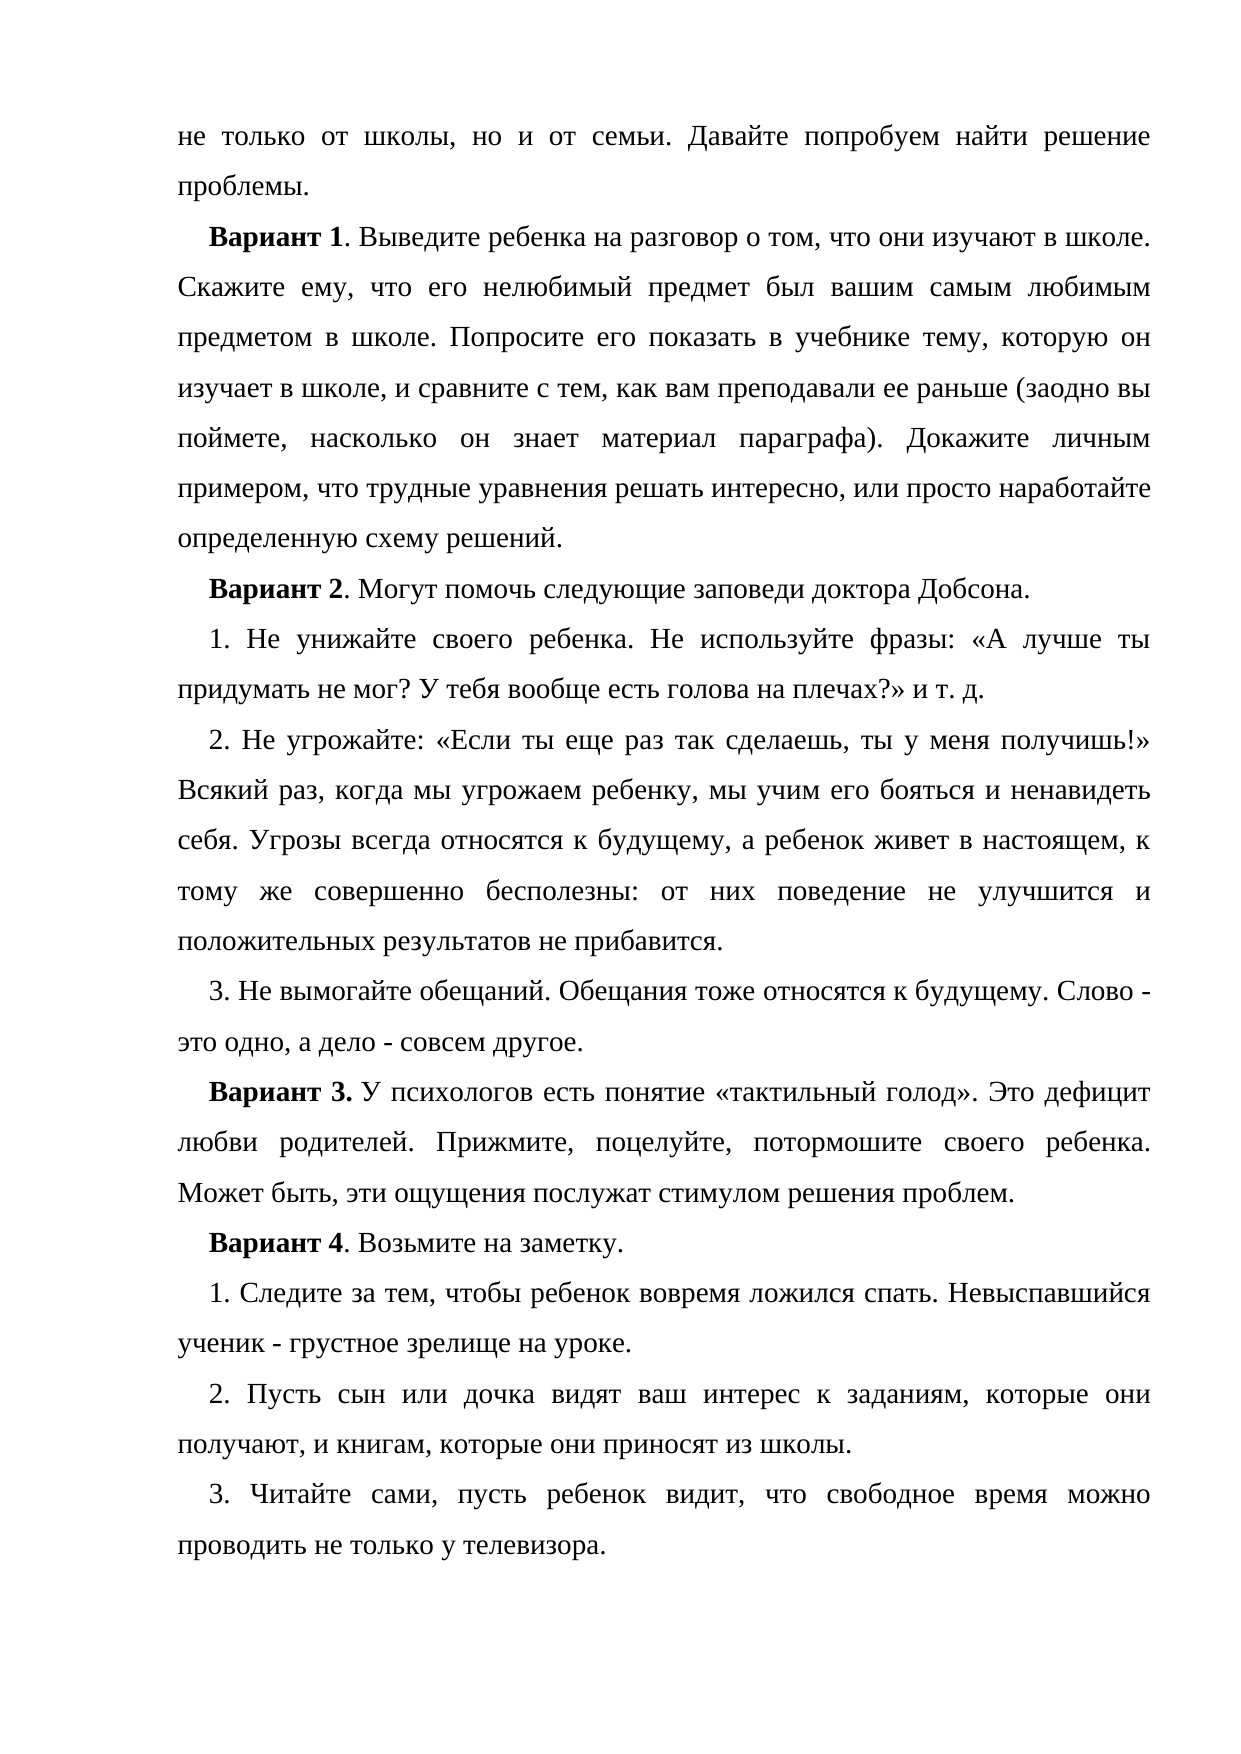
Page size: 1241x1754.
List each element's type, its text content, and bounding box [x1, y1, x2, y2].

text 3. Читайте сами, пусть ребенок видит, что свободное время можно проводить не только у телевизора. [177, 1477, 1152, 1560]
text 1. Следите за тем, чтобы ребенок вовремя ложился спать. Невыспавшийся ученик - грустное зрелище на уроке. [177, 1275, 1152, 1359]
text Вариант 4. Возьмите на заметку. [177, 1225, 1152, 1258]
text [177, 118, 1152, 202]
text 2. Пусть сын или дочка видят ваш интерес к заданиям, которые они получают, и книгам, которые они приносят из школы. [177, 1376, 1152, 1460]
text Вариант 3. У психологов есть понятие «тактильный голод». Это дефицит любви родителей. Прижмите, поцелуйте, потормошите своего ребенка. Может быть, эти ощущения послужат стимулом решения проблем. [177, 1074, 1152, 1208]
text 3. Не вымогайте обещаний. Обещания тоже относятся к будущему. Слово - это одно, а дело - совсем другое. [177, 973, 1152, 1057]
text 1. Не унижайте своего ребенка. Не используйте фразы: «А лучше ты придумать не мог? У тебя вообще есть голова на плечах?» и т. д. [177, 621, 1152, 705]
text Вариант 1. Выведите ребенка на разговор о том, что они изучают в школе. Скажите ему, что его нелюбимый предмет был вашим самым любимым предметом в школе. Попросите его показать в учебнике тему, которую он изучает в школе, и сравните с тем, как вам преподавали ее раньше (заодно вы поймете, насколько он знает материал параграфа). Докажите личным примером, что трудные уравнения решать интересно, или просто наработайте определенную схему решений. [177, 219, 1152, 554]
text Вариант 2. Могут помочь следующие заповеди доктора Добсона. [177, 571, 1152, 604]
text 2. Не угрожайте: «Если ты еще раз так сделаешь, ты у меня получишь!» Всякий раз, когда мы угрожаем ребенку, мы учим его бояться и ненавидеть себя. Угрозы всегда относятся к будущему, а ребенок живет в настоящем, к тому же совершенно бесполезны: от них поведение не улучшится и положительных результатов не прибавится. [177, 722, 1152, 957]
